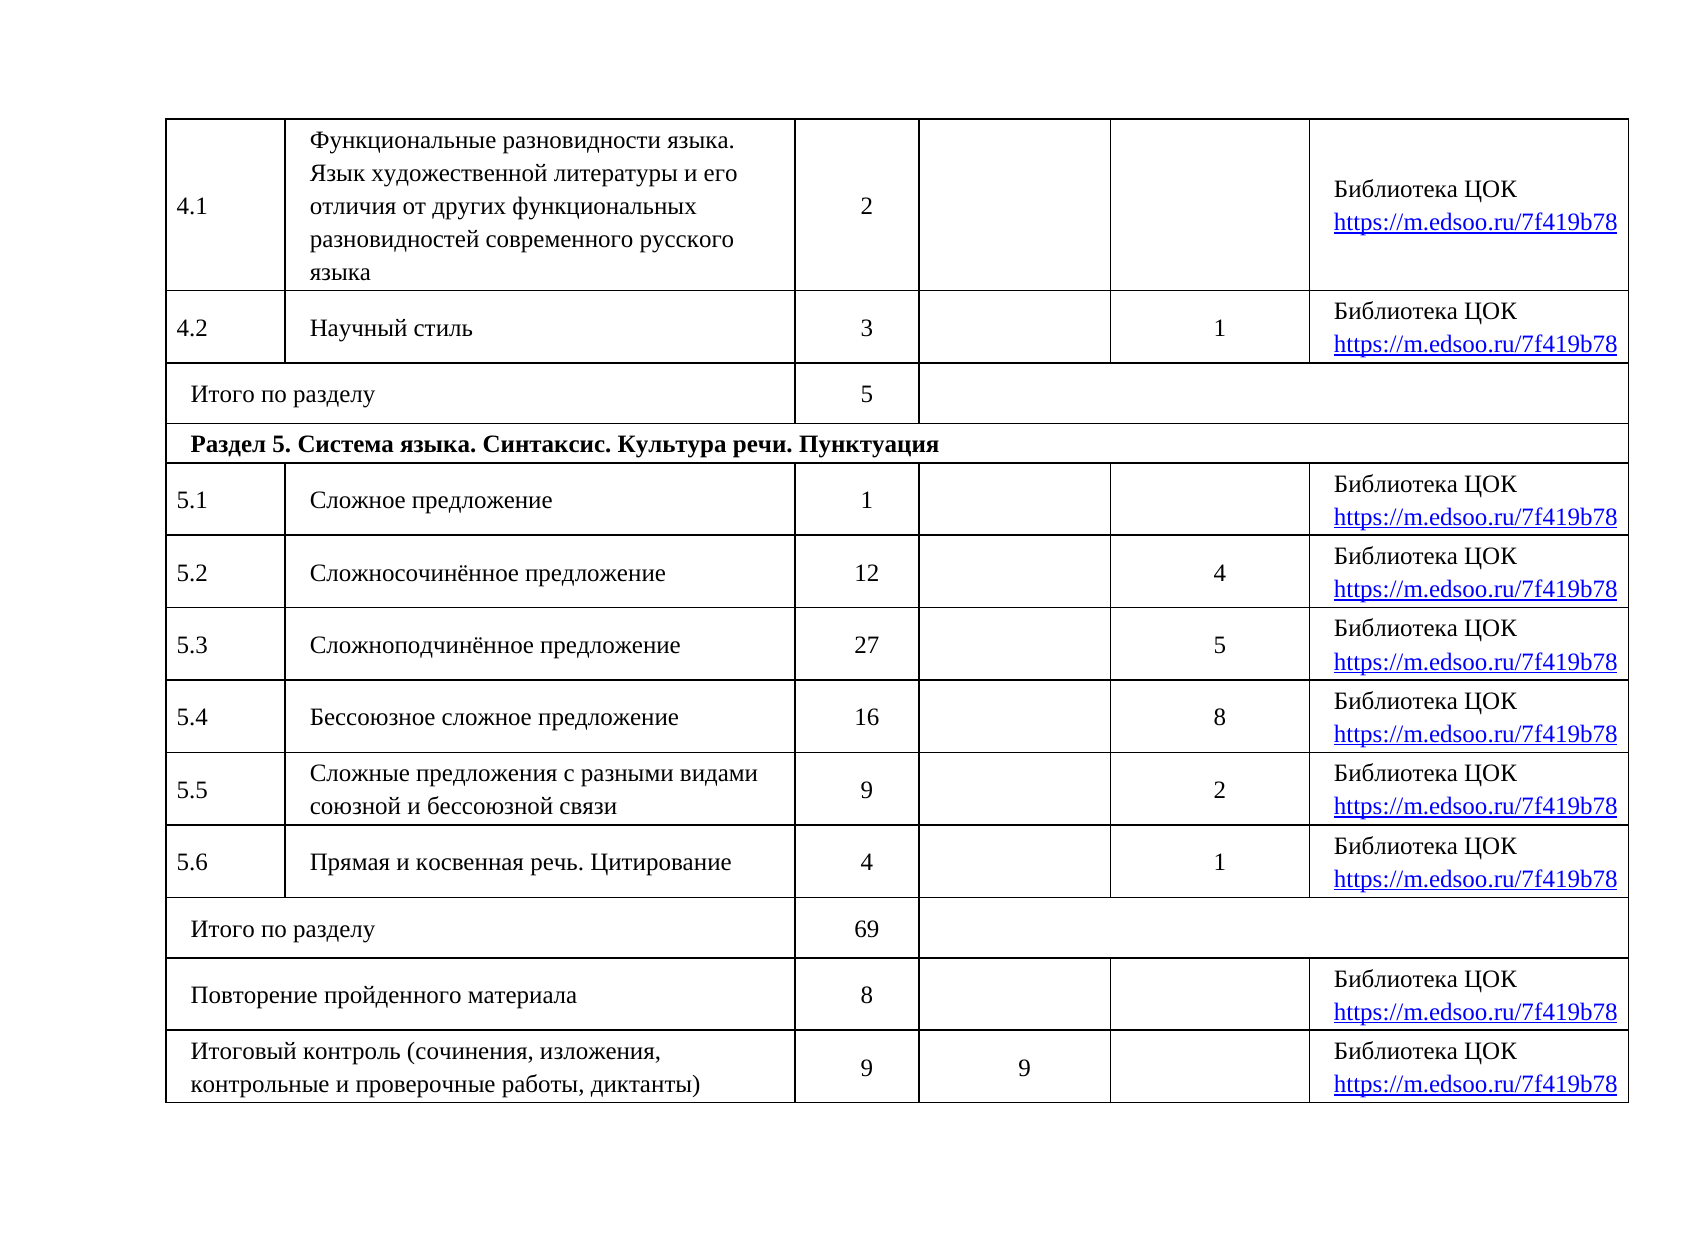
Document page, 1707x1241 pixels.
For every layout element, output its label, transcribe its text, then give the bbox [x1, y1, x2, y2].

table_cell Сложные предложения с разными видами союзной и бессоюзной связи [286, 753, 794, 824]
table_cell [1111, 959, 1309, 1029]
table_cell Раздел 5. Система языка. Синтаксис. Культура речи. Пунктуация [167, 424, 1628, 462]
table_cell [1111, 1031, 1309, 1102]
table_cell [920, 826, 1110, 896]
table_cell [920, 364, 1628, 423]
table_cell 16 [796, 681, 918, 752]
table_cell [920, 681, 1110, 752]
table_cell Библиотека ЦОК https://m.edsoo.ru/7f419b78 [1310, 291, 1628, 362]
table_cell 27 [796, 608, 918, 679]
table_cell 5 [1111, 608, 1309, 679]
table_cell 5.2 [167, 536, 284, 607]
table_cell Библиотека ЦОК https://m.edsoo.ru/7f419b78 [1310, 681, 1628, 752]
table_cell Библиотека ЦОК https://m.edsoo.ru/7f419b78 [1310, 464, 1628, 534]
table_cell 9 [920, 1031, 1110, 1102]
table_cell Прямая и косвенная речь. Цитирование [286, 826, 794, 896]
table_cell [920, 753, 1110, 824]
table_cell Итого по разделу [167, 364, 794, 423]
table_cell 8 [796, 959, 918, 1029]
table_cell 5 [796, 364, 918, 423]
table_cell Повторение пройденного материала [167, 959, 794, 1029]
table_cell 12 [796, 536, 918, 607]
table_cell Библиотека ЦОК https://m.edsoo.ru/7f419b78 [1310, 959, 1628, 1029]
table_cell Итоговый контроль (сочинения, изложения, контрольные и проверочные работы, диктанты) [167, 1031, 794, 1102]
table_cell 5.4 [167, 681, 284, 752]
table_cell [920, 291, 1110, 362]
table_cell 2 [1111, 753, 1309, 824]
table_cell Научный стиль [286, 291, 794, 362]
table_cell 1 [1111, 291, 1309, 362]
table_cell Итого по разделу [167, 898, 794, 957]
table_cell 9 [796, 753, 918, 824]
table_cell Библиотека ЦОК https://m.edsoo.ru/7f419b78 [1310, 1031, 1628, 1102]
table_cell [920, 464, 1110, 534]
table_cell [1111, 120, 1309, 289]
table_cell Сложноподчинённое предложение [286, 608, 794, 679]
table_cell 1 [1111, 826, 1309, 896]
table_cell 1 [796, 464, 918, 534]
table_cell 8 [1111, 681, 1309, 752]
table_cell [920, 898, 1628, 957]
table_cell Сложное предложение [286, 464, 794, 534]
table_cell 2 [796, 120, 918, 289]
table_cell [920, 120, 1110, 289]
table_cell Библиотека ЦОК https://m.edsoo.ru/7f419b78 [1310, 608, 1628, 679]
table_cell Бессоюзное сложное предложение [286, 681, 794, 752]
table_cell 5.1 [167, 464, 284, 534]
table_cell 9 [796, 1031, 918, 1102]
table_cell 69 [796, 898, 918, 957]
table_cell Сложносочинённое предложение [286, 536, 794, 607]
table_cell 4.1 [167, 120, 284, 289]
table_cell 5.6 [167, 826, 284, 896]
table_cell 5.3 [167, 608, 284, 679]
table_cell Библиотека ЦОК https://m.edsoo.ru/7f419b78 [1310, 536, 1628, 607]
table_cell [920, 959, 1110, 1029]
table_cell 4 [796, 826, 918, 896]
table_cell 4.2 [167, 291, 284, 362]
table_cell [920, 608, 1110, 679]
table_cell 3 [796, 291, 918, 362]
table_cell Библиотека ЦОК https://m.edsoo.ru/7f419b78 [1310, 753, 1628, 824]
table_cell 4 [1111, 536, 1309, 607]
table_cell 5.5 [167, 753, 284, 824]
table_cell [1310, 120, 1628, 289]
table_cell [920, 536, 1110, 607]
table_cell Библиотека ЦОК https://m.edsoo.ru/7f419b78 [1310, 826, 1628, 896]
table_cell [1111, 464, 1309, 534]
table_cell Функциональные разновидности языка. Язык художественной литературы и его отличия от других функциональных разновидностей современного русского языка [286, 120, 794, 289]
